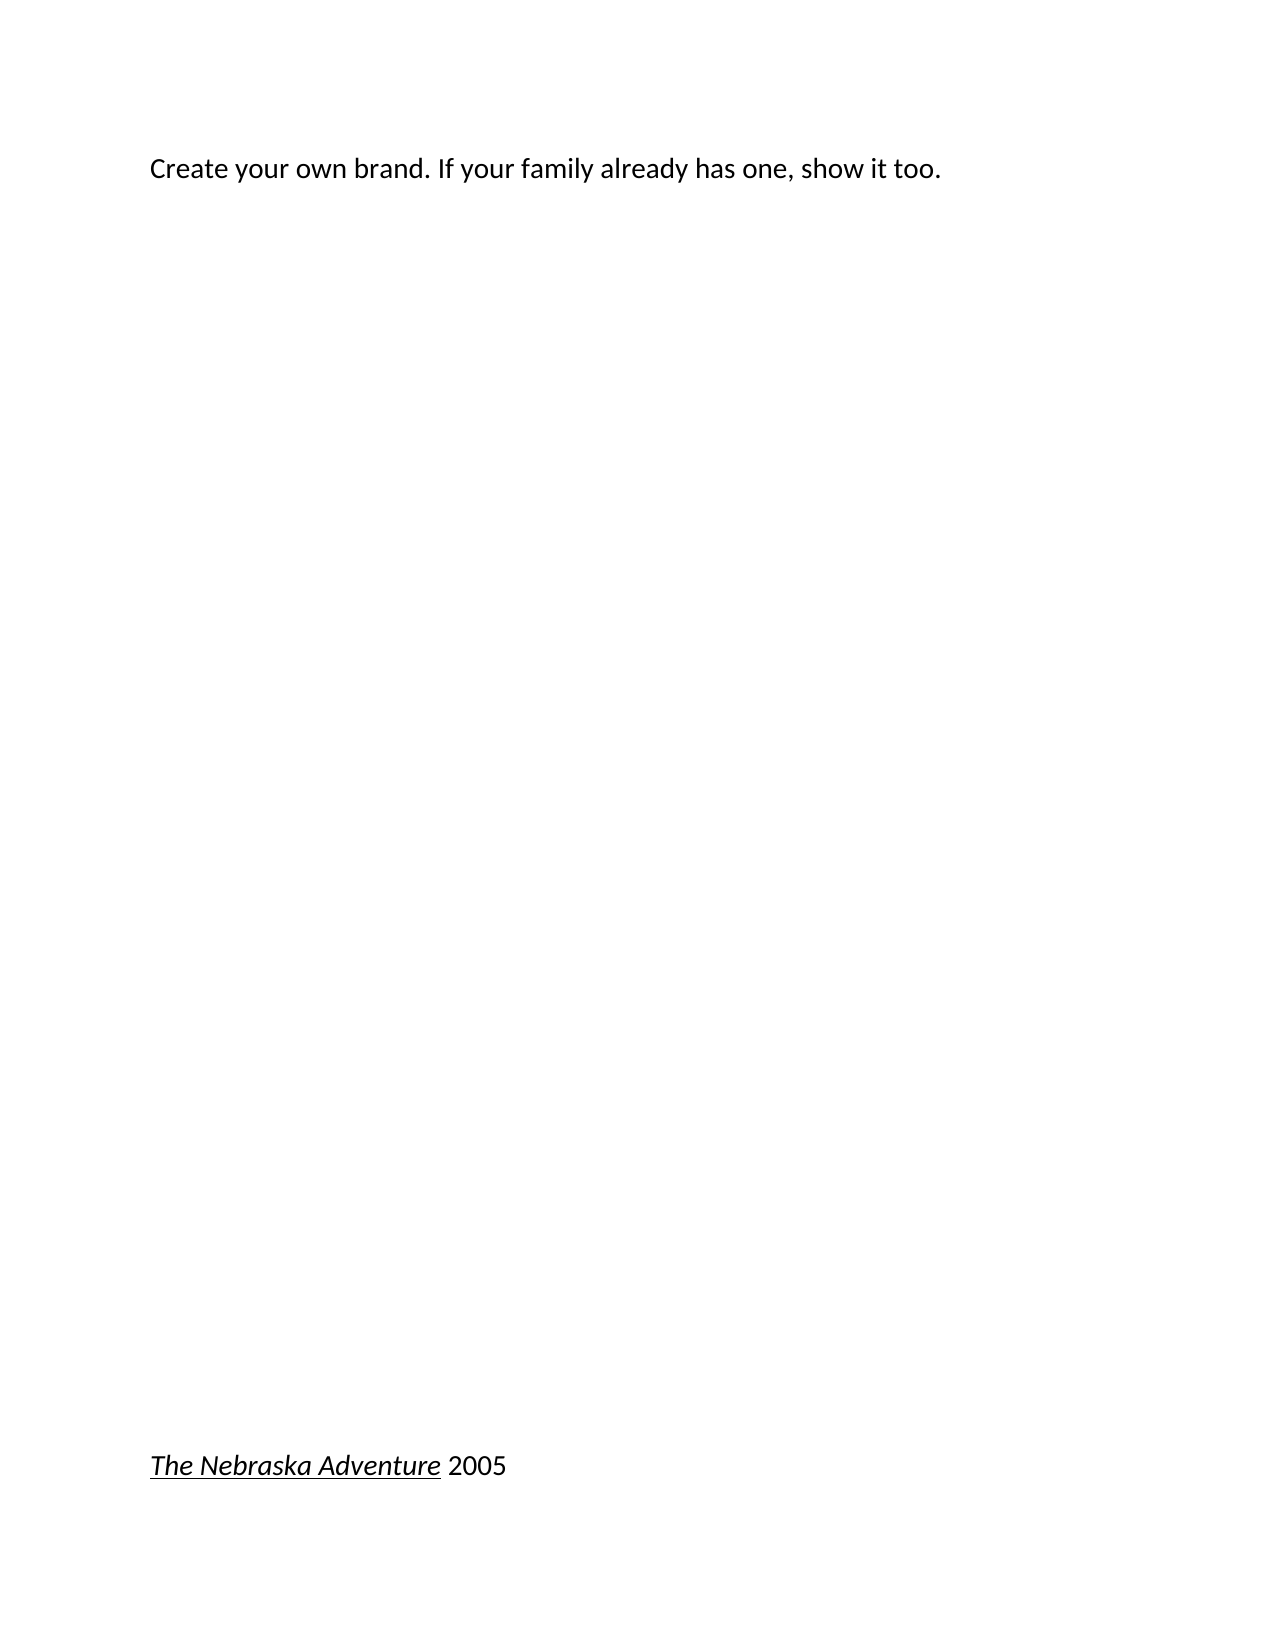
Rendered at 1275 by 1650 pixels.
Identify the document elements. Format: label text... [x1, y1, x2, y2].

text The Nebraska Adventure 2005 [150, 1447, 1125, 1483]
text Create your own brand. If your family already has one, show it too. [150, 150, 1125, 186]
